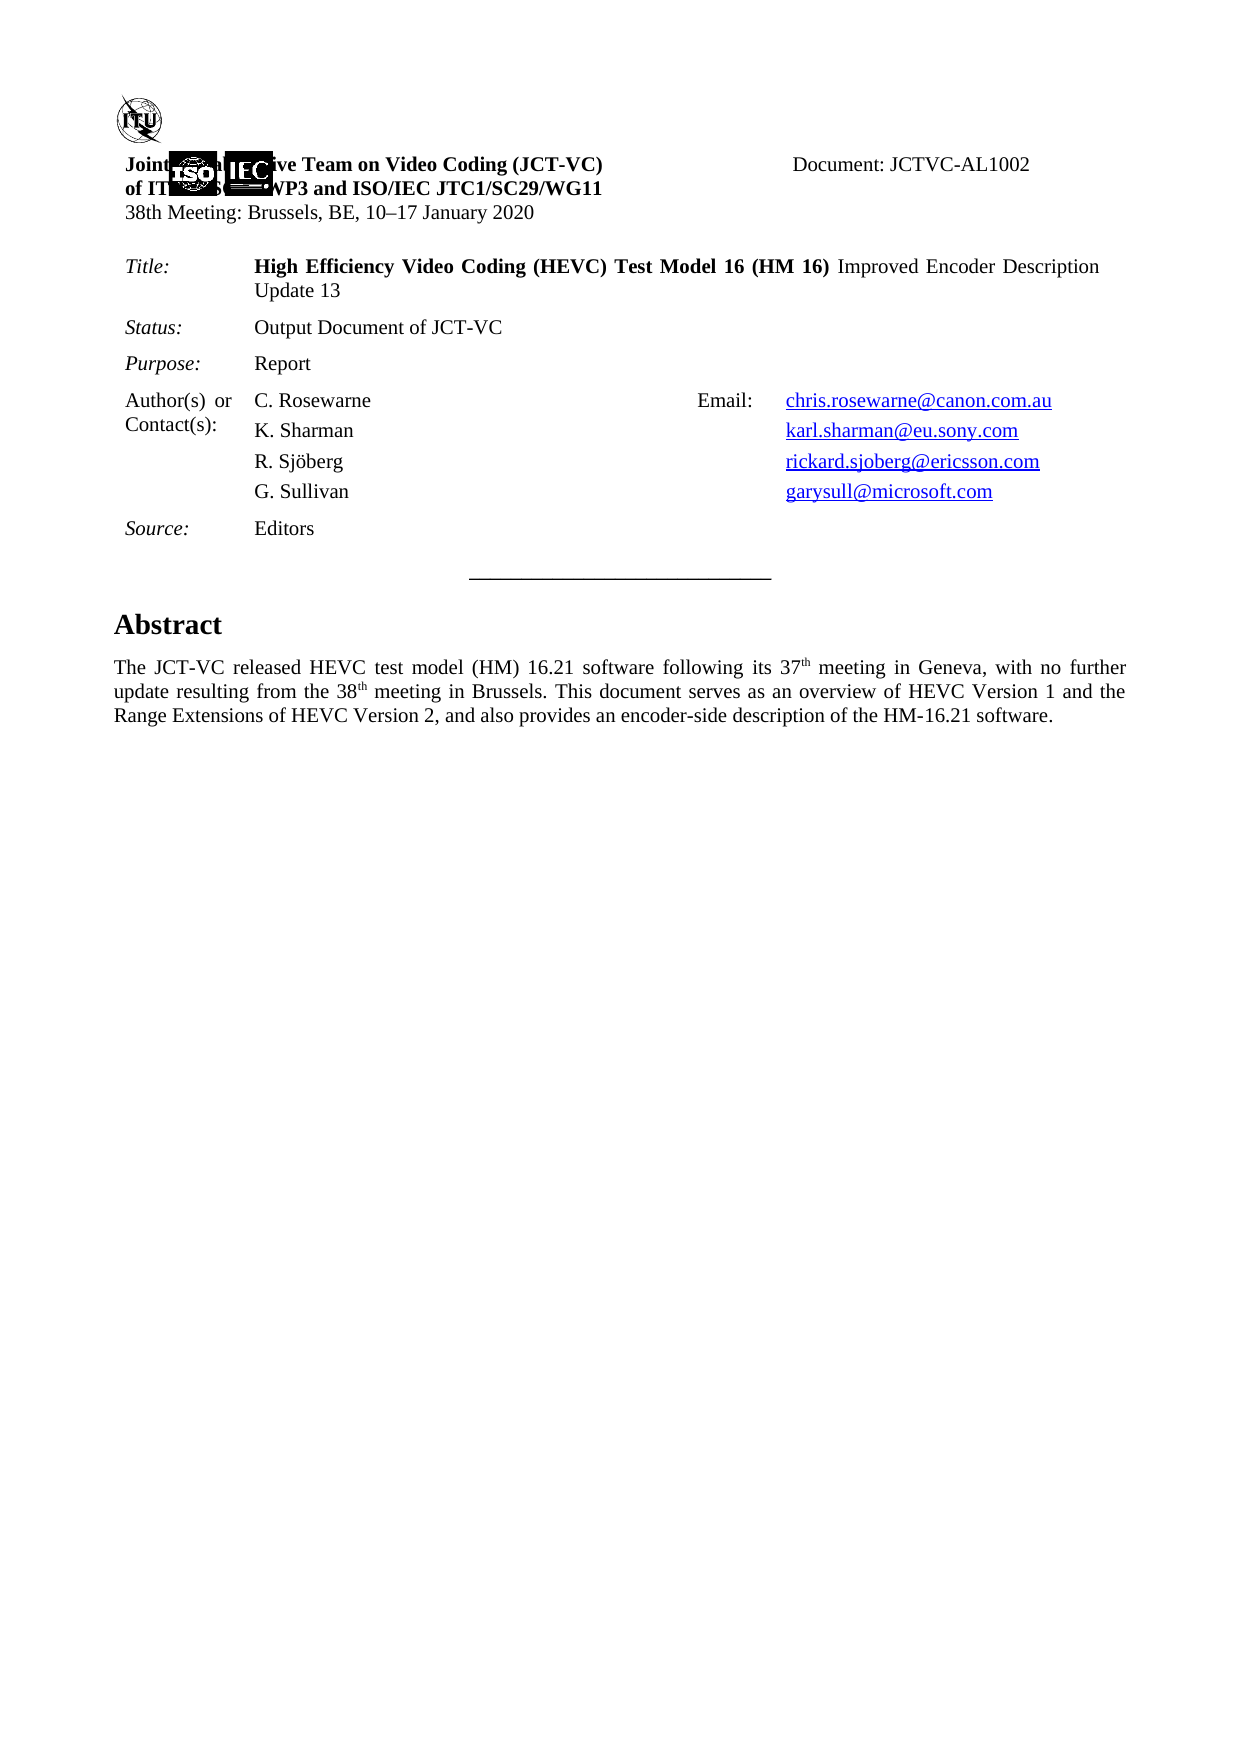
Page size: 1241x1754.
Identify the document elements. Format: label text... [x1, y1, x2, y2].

table_header Joint Collaborative Team on Video Coding (JCT-VC) of ITU-T SG16 WP3 and ISO/IEC JTC1/SC29/WG11 38th Meeting: Brussels, BE, 10–17 January 2020 [114, 152, 781, 224]
table_cell Purpose: [114, 345, 243, 382]
table_cell Report [243, 345, 1111, 382]
table_cell Editors [243, 509, 1111, 546]
table_cell Status: [114, 309, 243, 345]
table_header Title: [114, 248, 243, 308]
picture [168, 151, 218, 196]
table_cell Source: [114, 509, 243, 546]
table_header High Efficiency Video Coding (HEVC) Test Model 16 (HM 16) Improved Encoder Description Update 13 [243, 248, 1111, 308]
text The JCT-VC released HEVC test model (HM) 16.21 software following its 37th meeting in Geneva, with no further update resulting from the 38th meeting in Brussels. This document serves as an overview of HEVC Version 1 and the Range Extensions of HEVC Version 2, and also provides an encoder-side description of the HM-16.21 software. [113, 655, 1127, 727]
text Abstract [113, 607, 1127, 641]
table_header Document: JCTVC-AL1002 [781, 152, 1111, 224]
table_cell Email: [686, 382, 774, 509]
text _____________________________ [113, 558, 1127, 582]
table_cell Author(s) or Contact(s): [114, 382, 243, 509]
table_cell C. Rosewarne K. Sharman R. Sjöberg G. Sullivan [243, 382, 686, 509]
table_cell Output Document of JCT-VC [243, 309, 1111, 345]
picture [224, 151, 273, 196]
table_cell chris.rosewarne@canon.com.au karl.sharman@eu.sony.com rickard.sjoberg@ericsson.com garysull@microsoft.com [774, 382, 1111, 509]
